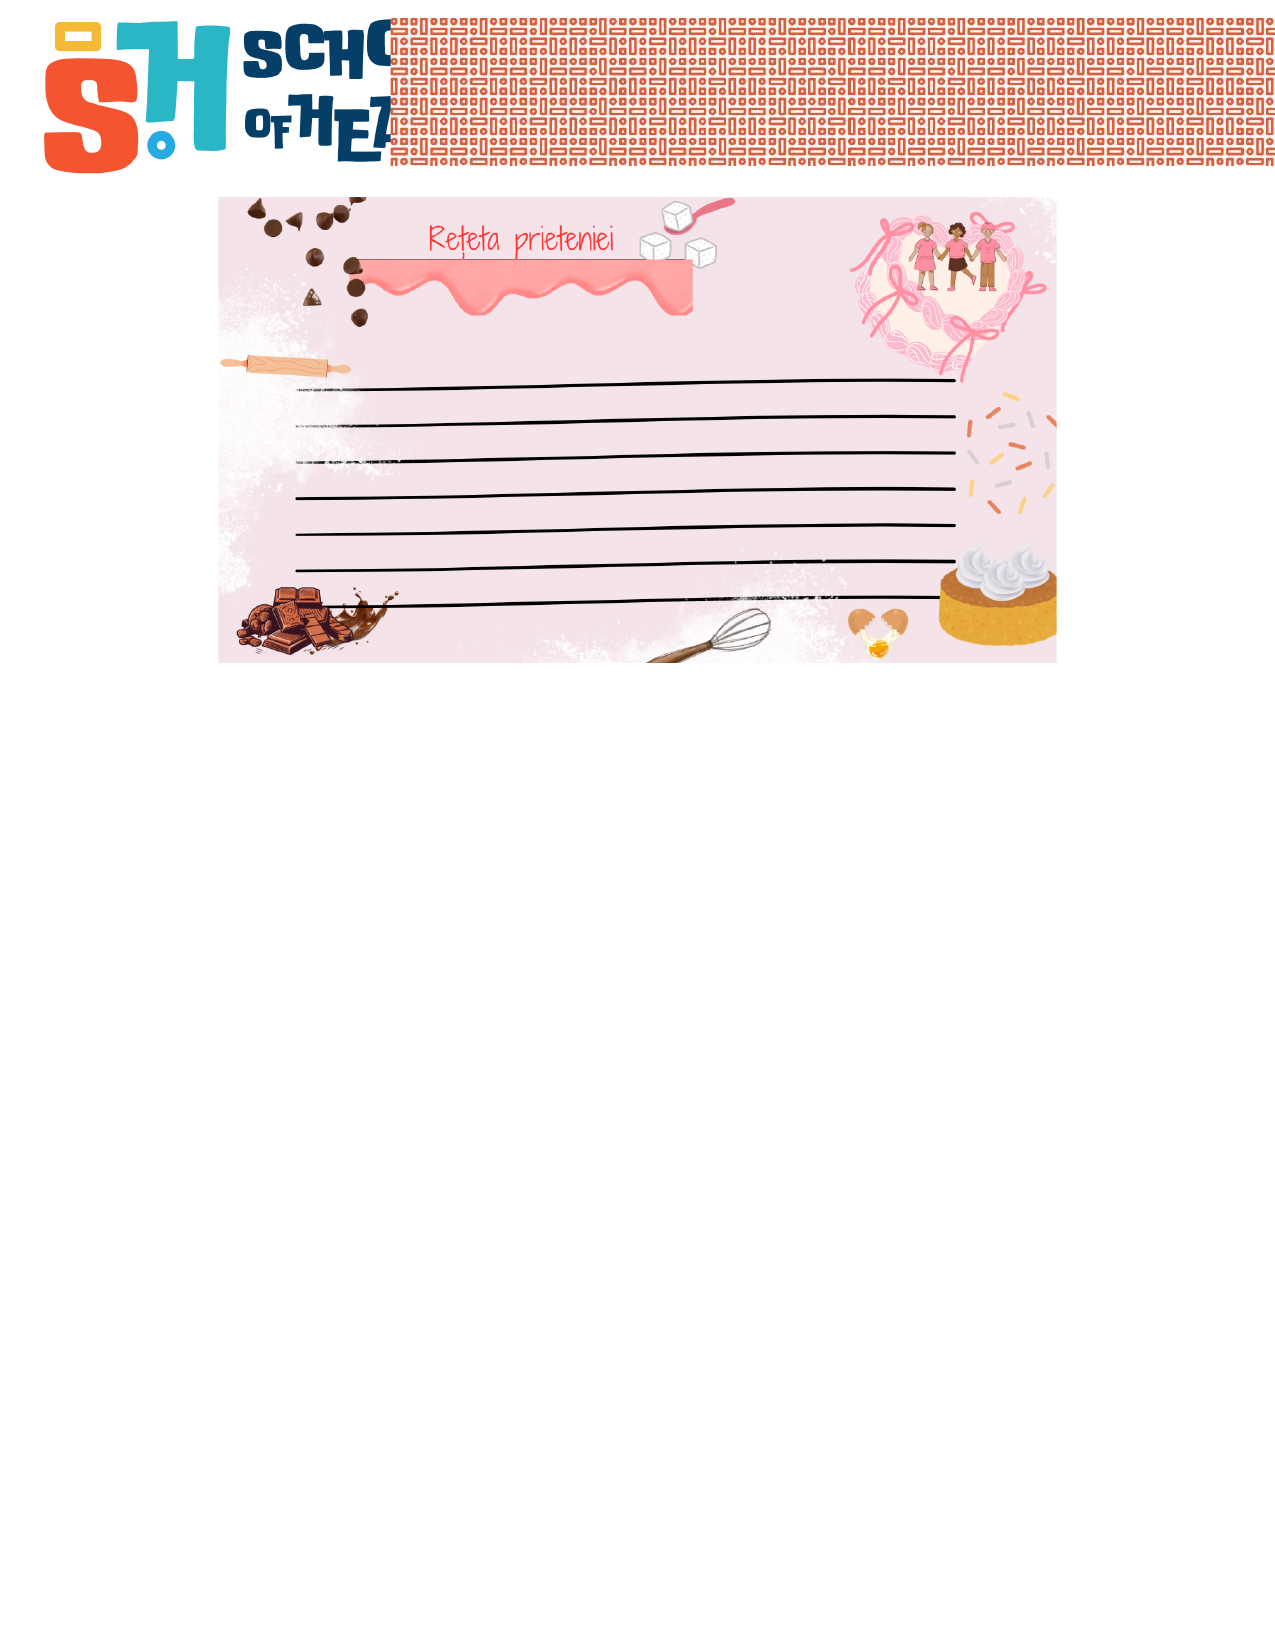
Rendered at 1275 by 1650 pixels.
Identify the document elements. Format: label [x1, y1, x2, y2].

picture [40, 18, 1275, 179]
picture [218, 197, 1057, 663]
